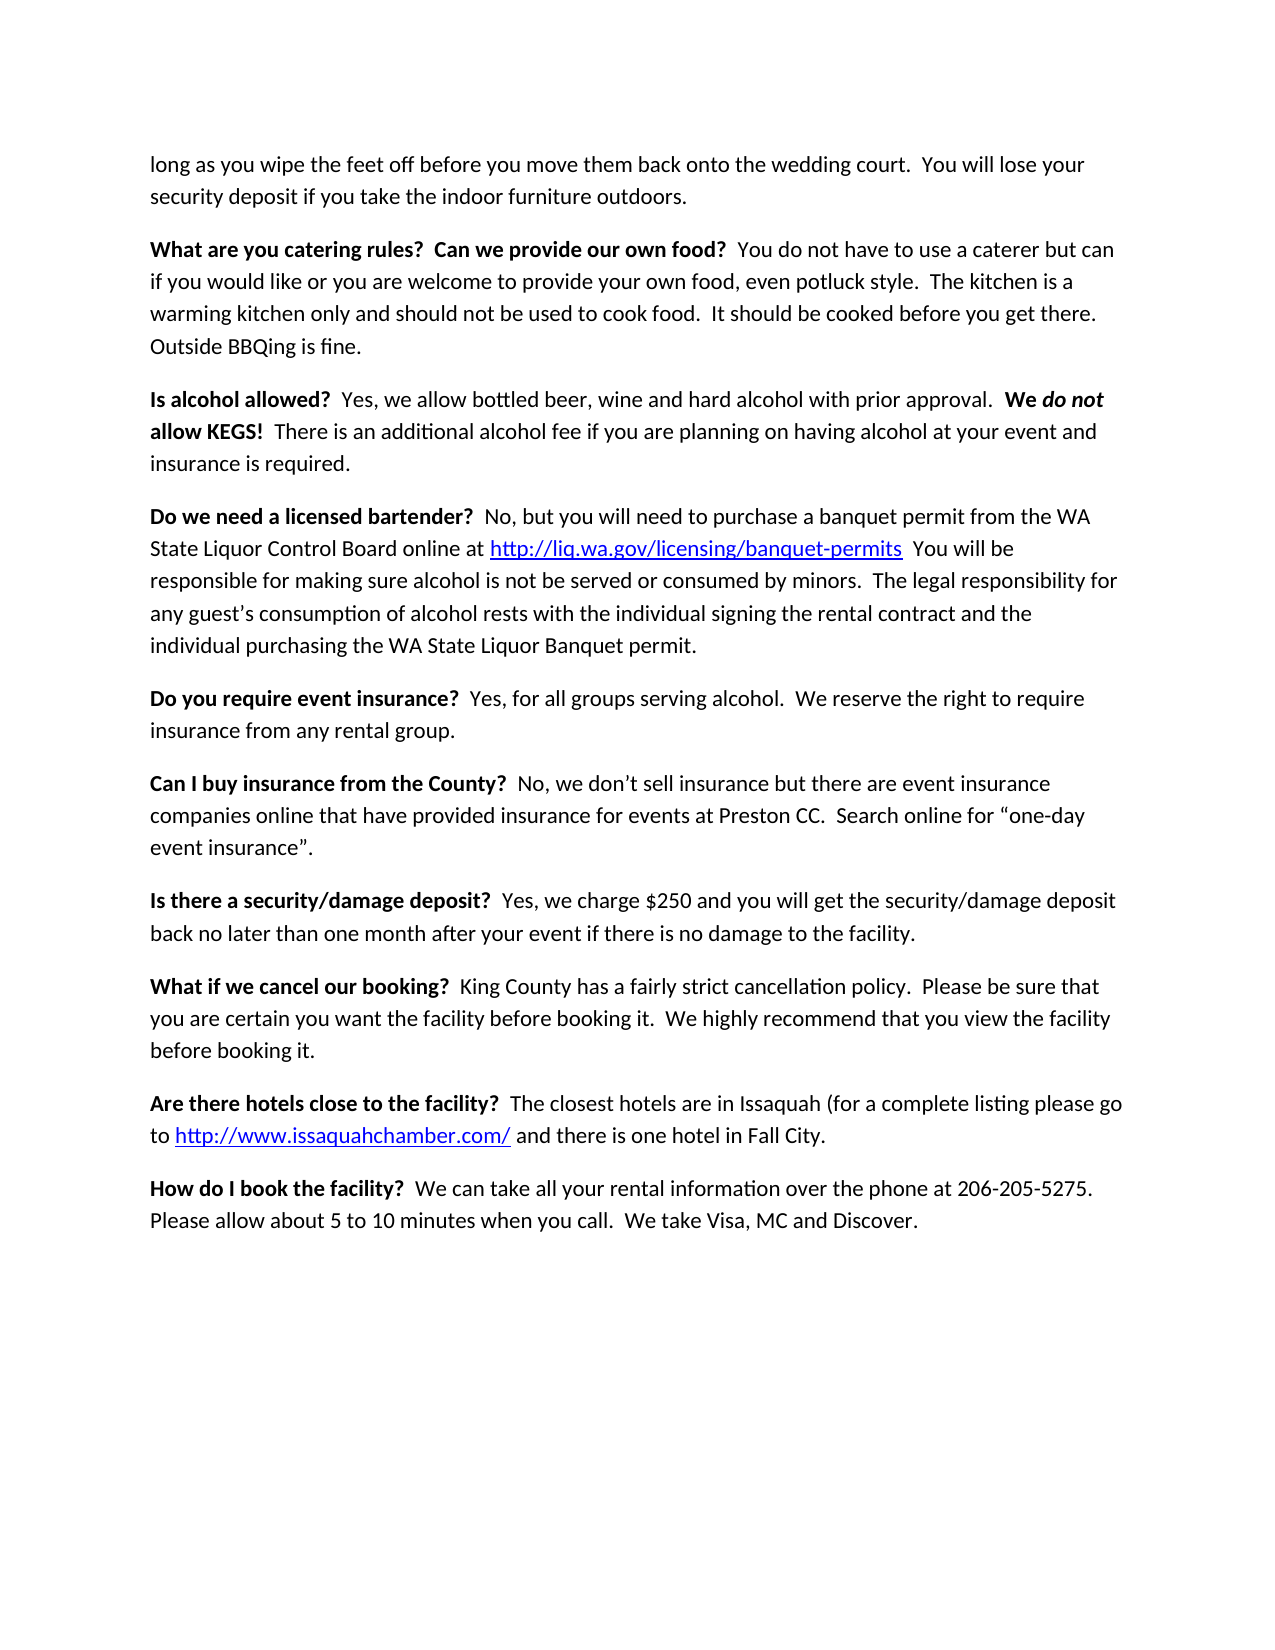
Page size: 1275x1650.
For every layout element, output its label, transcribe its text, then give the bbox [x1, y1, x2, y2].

text Can I buy insurance from the County? No, we don’t sell insurance but there are event insurance companies online that have provided insurance for events at Preston CC. Search online for “one-day event insurance”. [150, 769, 1125, 862]
text Is alcohol allowed? Yes, we allow bottled beer, wine and hard alcohol with prior approval. We do not allow KEGS! There is an additional alcohol fee if you are planning on having alcohol at your event and insurance is required. [150, 385, 1125, 477]
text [150, 150, 1125, 210]
text How do I book the facility? We can take all your rental information over the phone at 206-205-5275. Please allow about 5 to 10 minutes when you call. We take Visa, MC and Discover. [150, 1174, 1125, 1234]
text Do we need a licensed bartender? No, but you will need to purchase a banquet permit from the WA State Liquor Control Board online at http://liq.wa.gov/licensing/banquet-permits You will be responsible for making sure alcohol is not be served or consumed by minors. The legal responsibility for any guest’s consumption of alcohol rests with the individual signing the rental contract and the individual purchasing the WA State Liquor Banquet permit. [150, 502, 1125, 659]
text What are you catering rules? Can we provide our own food? You do not have to use a caterer but can if you would like or you are welcome to provide your own food, even potluck style. The kitchen is a warming kitchen only and should not be used to cook food. It should be cooked before you get there. Outside BBQing is fine. [150, 235, 1125, 360]
text Is there a security/damage deposit? Yes, we charge $250 and you will get the security/damage deposit back no later than one month after your event if there is no damage to the facility. [150, 887, 1125, 947]
text Are there hotels close to the facility? The closest hotels are in Issaquah (for a complete listing please go to http://www.issaquahchamber.com/ and there is one hotel in Fall City. [150, 1089, 1125, 1149]
text Do you require event insurance? Yes, for all groups serving alcohol. We reserve the right to require insurance from any rental group. [150, 684, 1125, 744]
text What if we cancel our booking? King County has a fairly strict cancellation policy. Please be sure that you are certain you want the facility before booking it. We highly recommend that you view the facility before booking it. [150, 972, 1125, 1064]
